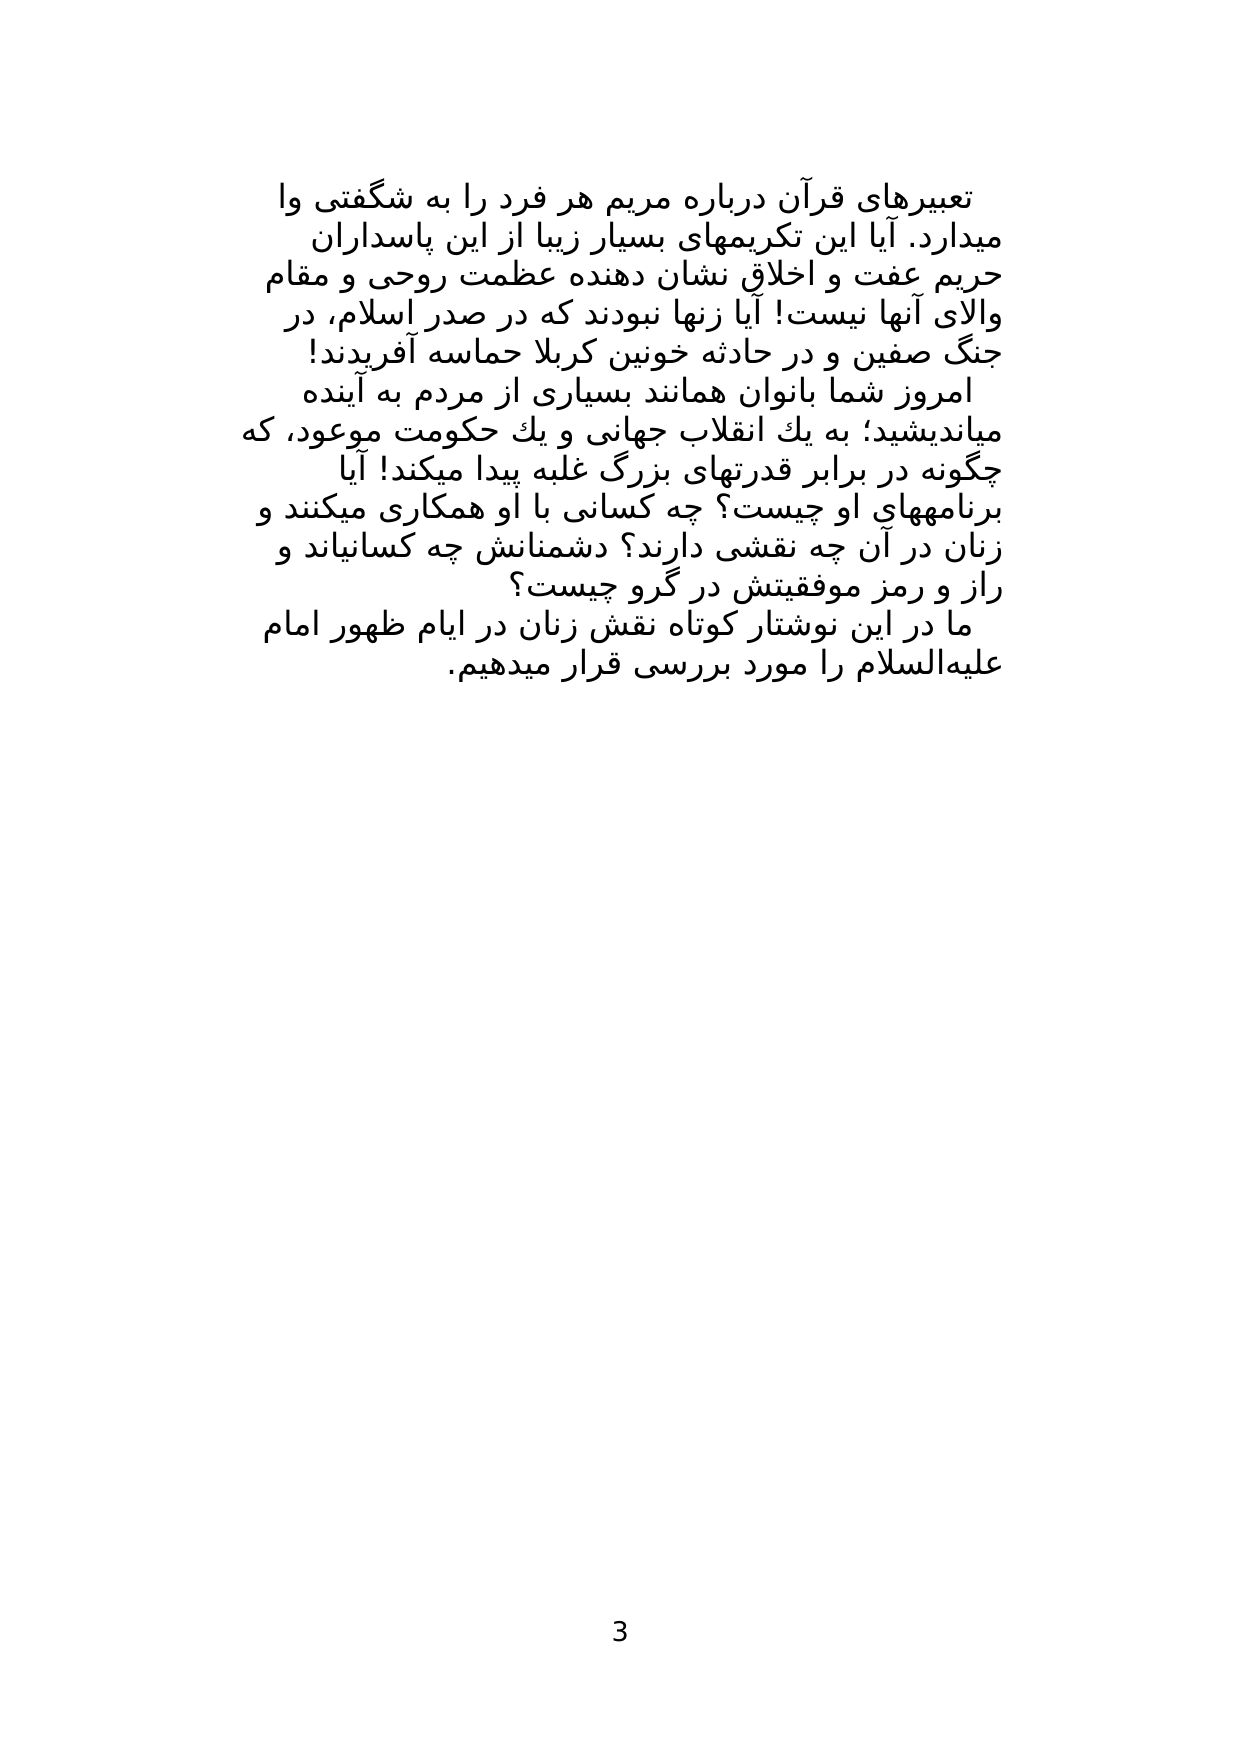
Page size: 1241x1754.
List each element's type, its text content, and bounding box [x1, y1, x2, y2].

text ما در اين نوشتار كوتاه نقش زنان در ايام ظهور امام عليه‌السلام را مورد بررسی قرار می‏دهيم. [236, 604, 1004, 682]
text امروز شما بانوان همانند بسياری از مردم به آينده می‏انديشيد؛ به يك انقلاب جهانی و يك حكومت موعود، كه چگونه در برابر قدرتهای بزرگ غلبه پيدا می‏كند! آيا برنامه‏های او چيست؟ چه كسانی با او همكاری می‏كنند و زنان در آن چه نقشی دارند؟ دشمنانش چه كسانی‏اند و راز و رمز موفقيتش در گرو چيست؟ [236, 371, 1004, 604]
text تعبيرهای قرآن درباره مريم هر فرد را به شگفتی وا می‏دارد. آيا اين تكريم‏های بسيار زيبا از اين پاسداران حريم عفت و اخلاق نشان دهنده عظمت روحی و مقام والای آنها نيست! آيا زنها نبودند كه در صدر اسلام، در جنگ صفين و در حادثه خونين كربلا حماسه آفريدند! [236, 177, 1004, 371]
